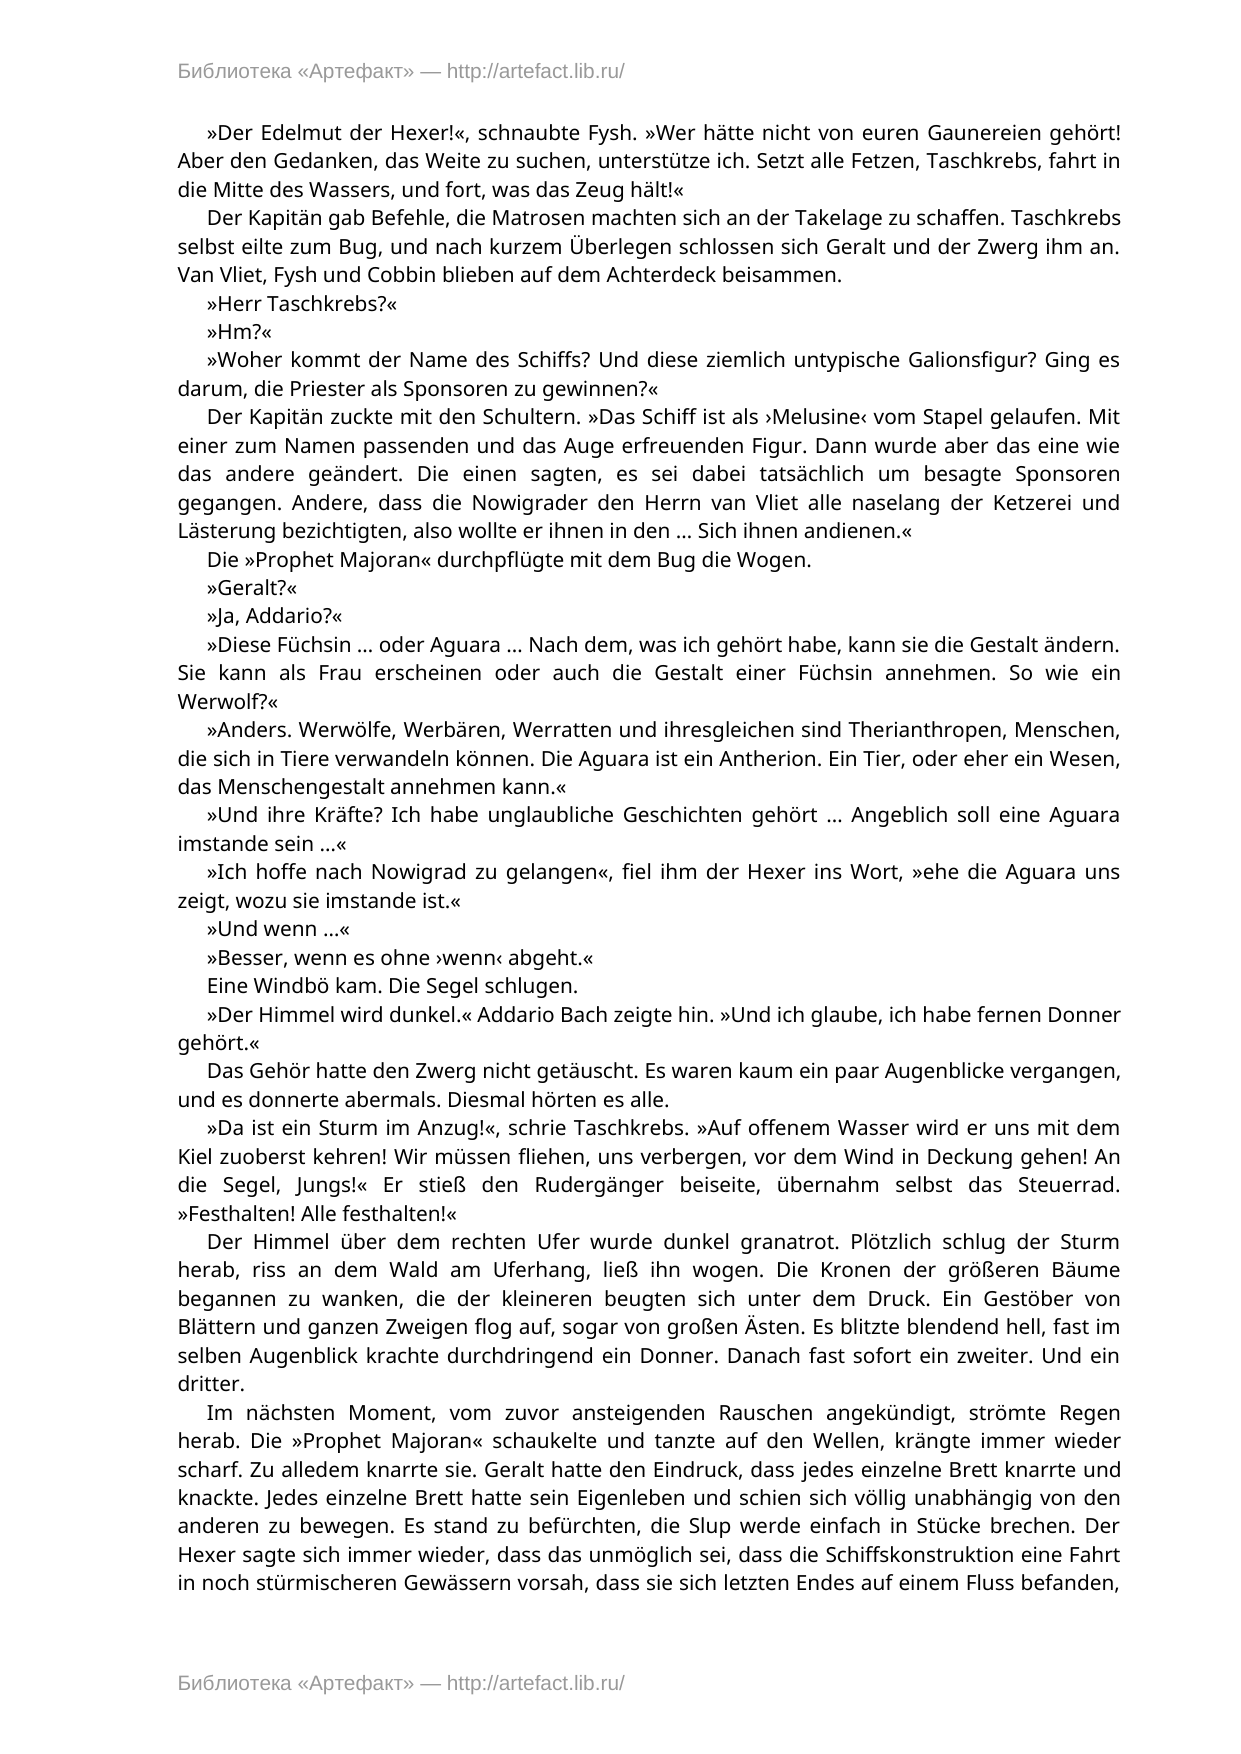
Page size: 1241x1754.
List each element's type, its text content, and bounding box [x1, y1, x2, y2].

text »Ja, Addario?« [177, 602, 1122, 630]
text »Hm?« [177, 317, 1122, 346]
text »Anders. Werwölfe, Werbären, Werratten und ihresgleichen sind Therianthropen, Menschen, die sich in Tiere verwandeln können. Die Aguara ist ein Antherion. Ein Tier, oder eher ein Wesen, das Menschengestalt annehmen kann.« [177, 715, 1122, 801]
text Eine Windbö kam. Die Segel schlugen. [177, 971, 1122, 1000]
text »Geralt?« [177, 573, 1122, 602]
text »Ich hoffe nach Nowigrad zu gelangen«, fiel ihm der Hexer ins Wort, »ehe die Aguara uns zeigt, wozu sie imstande ist.« [177, 857, 1122, 914]
text Der Kapitän gab Befehle, die Matrosen machten sich an der Takelage zu schaffen. Taschkrebs selbst eilte zum Bug, und nach kurzem Überlegen schlossen sich Geralt und der Zwerg ihm an. Van Vliet, Fysh und Cobbin blieben auf dem Achterdeck beisammen. [177, 203, 1122, 289]
text Der Kapitän zuckte mit den Schultern. »Das Schiff ist als ›Melusine‹ vom Stapel gelaufen. Mit einer zum Namen passenden und das Auge erfreuenden Figur. Dann wurde aber das eine wie das andere geändert. Die einen sagten, es sei dabei tatsächlich um besagte Sponsoren gegangen. Andere, dass die Nowigrader den Herrn van Vliet alle naselang der Ketzerei und Lästerung bezichtigten, also wollte er ihnen in den … Sich ihnen andienen.« [177, 402, 1122, 545]
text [177, 1398, 1122, 1597]
text »Der Himmel wird dunkel.« Addario Bach zeigte hin. »Und ich glaube, ich habe fernen Donner gehört.« [177, 1000, 1122, 1057]
text »Und wenn …« [177, 914, 1122, 943]
text »Woher kommt der Name des Schiffs? Und diese ziemlich untypische Galionsfigur? Ging es darum, die Priester als Sponsoren zu gewinnen?« [177, 346, 1122, 402]
text »Diese Füchsin … oder Aguara … Nach dem, was ich gehört habe, kann sie die Gestalt ändern. Sie kann als Frau erscheinen oder auch die Gestalt einer Füchsin annehmen. So wie ein Werwolf?« [177, 630, 1122, 715]
text Das Gehör hatte den Zwerg nicht getäuscht. Es waren kaum ein paar Augenblicke vergangen, und es donnerte abermals. Diesmal hörten es alle. [177, 1057, 1122, 1113]
text Der Himmel über dem rechten Ufer wurde dunkel granatrot. Plötzlich schlug der Sturm herab, riss an dem Wald am Uferhang, ließ ihn wogen. Die Kronen der größeren Bäume begannen zu wanken, die der kleineren beugten sich unter dem Druck. Ein Gestöber von Blättern und ganzen Zweigen flog auf, sogar von großen Ästen. Es blitzte blendend hell, fast im selben Augenblick krachte durchdringend ein Donner. Danach fast sofort ein zweiter. Und ein dritter. [177, 1227, 1122, 1398]
text »Und ihre Kräfte? Ich habe unglaubliche Geschichten gehört … Angeblich soll eine Aguara imstande sein …« [177, 801, 1122, 857]
text »Da ist ein Sturm im Anzug!«, schrie Taschkrebs. »Auf offenem Wasser wird er uns mit dem Kiel zuoberst kehren! Wir müssen fliehen, uns verbergen, vor dem Wind in Deckung gehen! An die Segel, Jungs!« Er stieß den Rudergänger beiseite, übernahm selbst das Steuerrad. »Festhalten! Alle festhalten!« [177, 1113, 1122, 1227]
text »Besser, wenn es ohne ›wenn‹ abgeht.« [177, 943, 1122, 971]
text »Herr Taschkrebs?« [177, 289, 1122, 317]
text Die »Prophet Majoran« durchpflügte mit dem Bug die Wogen. [177, 545, 1122, 573]
text »Der Edelmut der Hexer!«, schnaubte Fysh. »Wer hätte nicht von euren Gaunereien gehört! Aber den Gedanken, das Weite zu suchen, unterstütze ich. Setzt alle Fetzen, Taschkrebs, fahrt in die Mitte des Wassers, und fort, was das Zeug hält!« [177, 118, 1122, 203]
